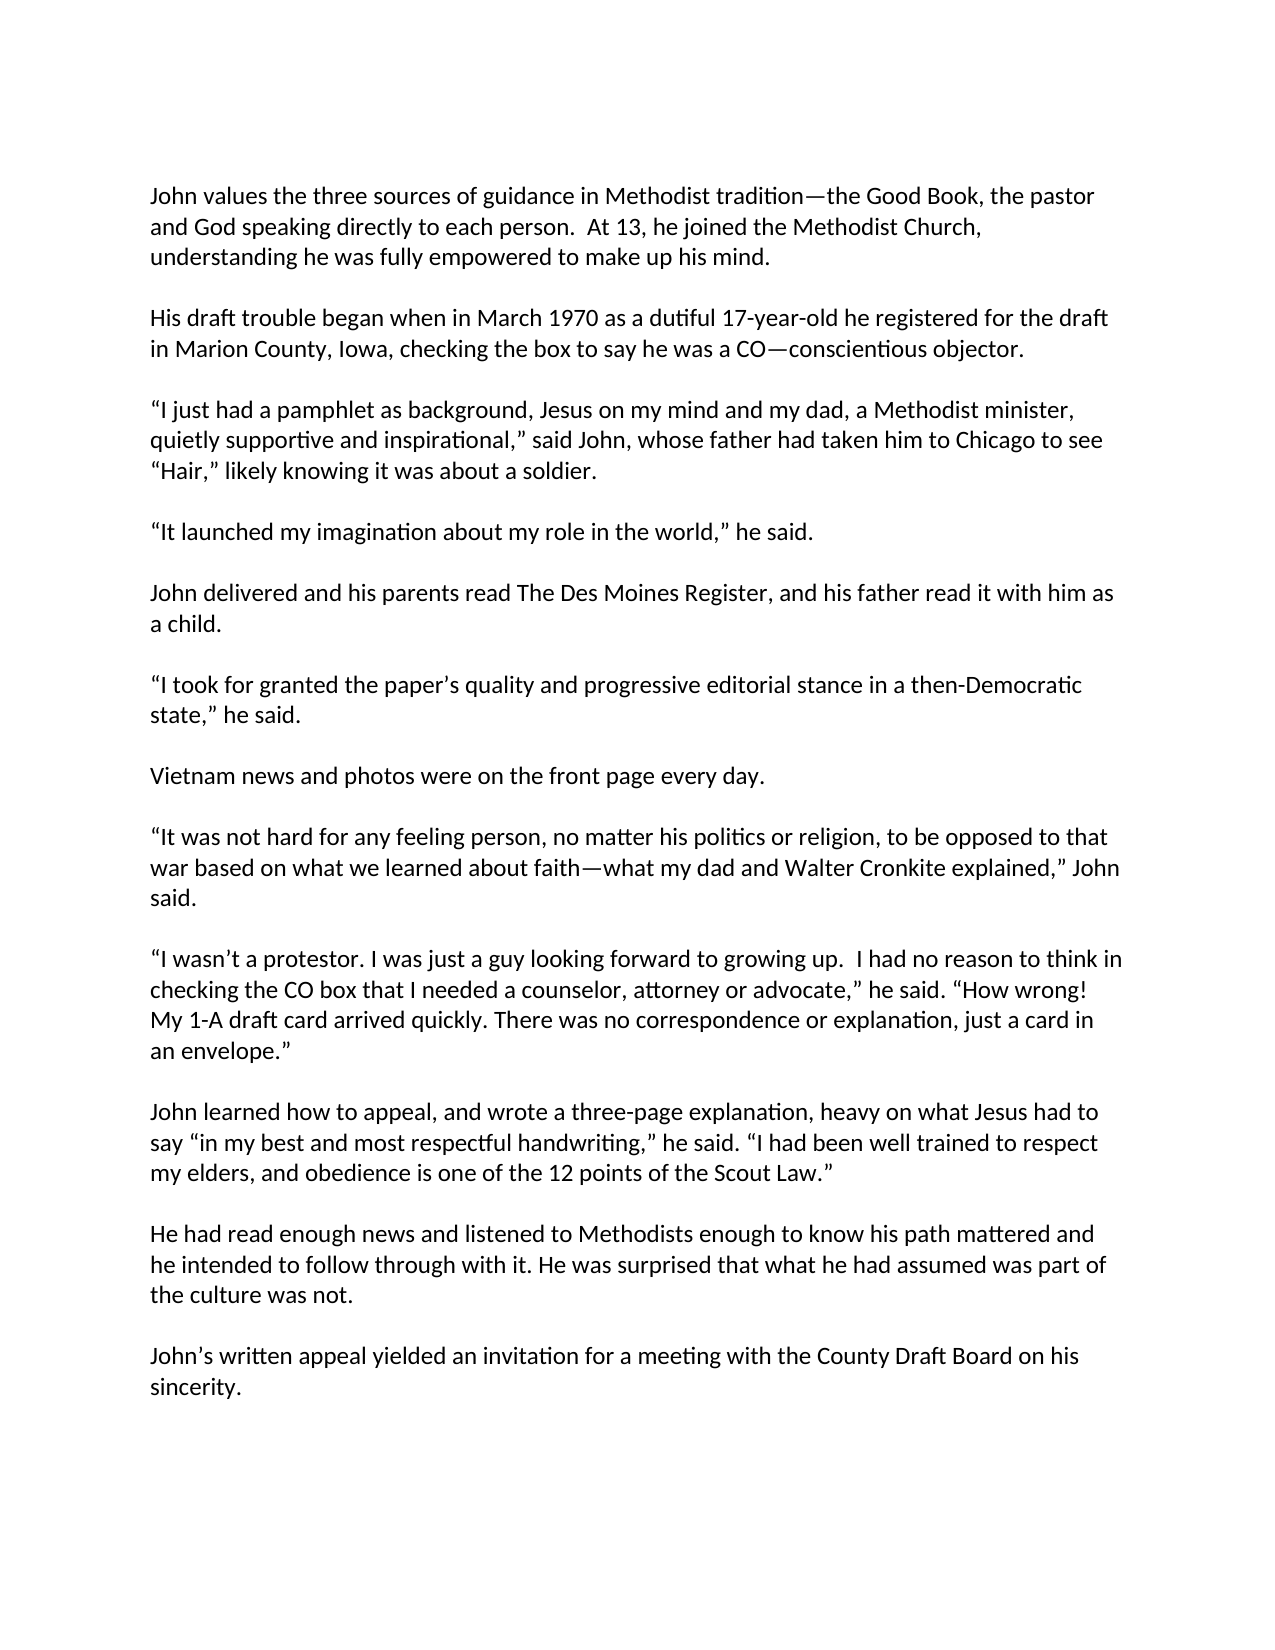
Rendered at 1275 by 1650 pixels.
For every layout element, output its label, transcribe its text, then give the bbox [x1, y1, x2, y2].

text John delivered and his parents read The Des Moines Register, and his father read it with him as a child. [150, 577, 1125, 638]
text “I wasn’t a protestor. I was just a guy looking forward to growing up. I had no reason to think in checking the CO box that I needed a counselor, attorney or advocate,” he said. “How wrong! My 1-A draft card arrived quickly. There was no correspondence or explanation, just a card in an envelope.” [150, 943, 1125, 1066]
text Vietnam news and photos were on the front page every day. [150, 760, 1125, 791]
text “It launched my imagination about my role in the world,” he said. [150, 516, 1125, 547]
text “I took for granted the paper’s quality and progressive editorial stance in a then-Democratic state,” he said. [150, 669, 1125, 730]
text He had read enough news and listened to Methodists enough to know his path mattered and he intended to follow through with it. He was surprised that what he had assumed was part of the culture was not. [150, 1218, 1125, 1310]
text John learned how to appeal, and wrote a three-page explanation, heavy on what Jesus had to say “in my best and most respectful handwriting,” he said. “I had been well trained to respect my elders, and obedience is one of the 12 points of the Scout Law.” [150, 1096, 1125, 1188]
text His draft trouble began when in March 1970 as a dutiful 17-year-old he registered for the draft in Marion County, Iowa, checking the box to say he was a CO—conscientious objector. [150, 303, 1125, 364]
text John’s written appeal yielded an invitation for a meeting with the County Draft Board on his sincerity. [150, 1340, 1125, 1401]
text John values the three sources of guidance in Methodist tradition—the Good Book, the pastor and God speaking directly to each person. At 13, he joined the Methodist Church, understanding he was fully empowered to make up his mind. [150, 181, 1125, 272]
text “It was not hard for any feeling person, no matter his politics or religion, to be opposed to that war based on what we learned about faith—what my dad and Walter Cronkite explained,” John said. [150, 821, 1125, 913]
text “I just had a pamphlet as background, Jesus on my mind and my dad, a Methodist minister, quietly supportive and inspirational,” said John, whose father had taken him to Chicago to see “Hair,” likely knowing it was about a soldier. [150, 394, 1125, 486]
